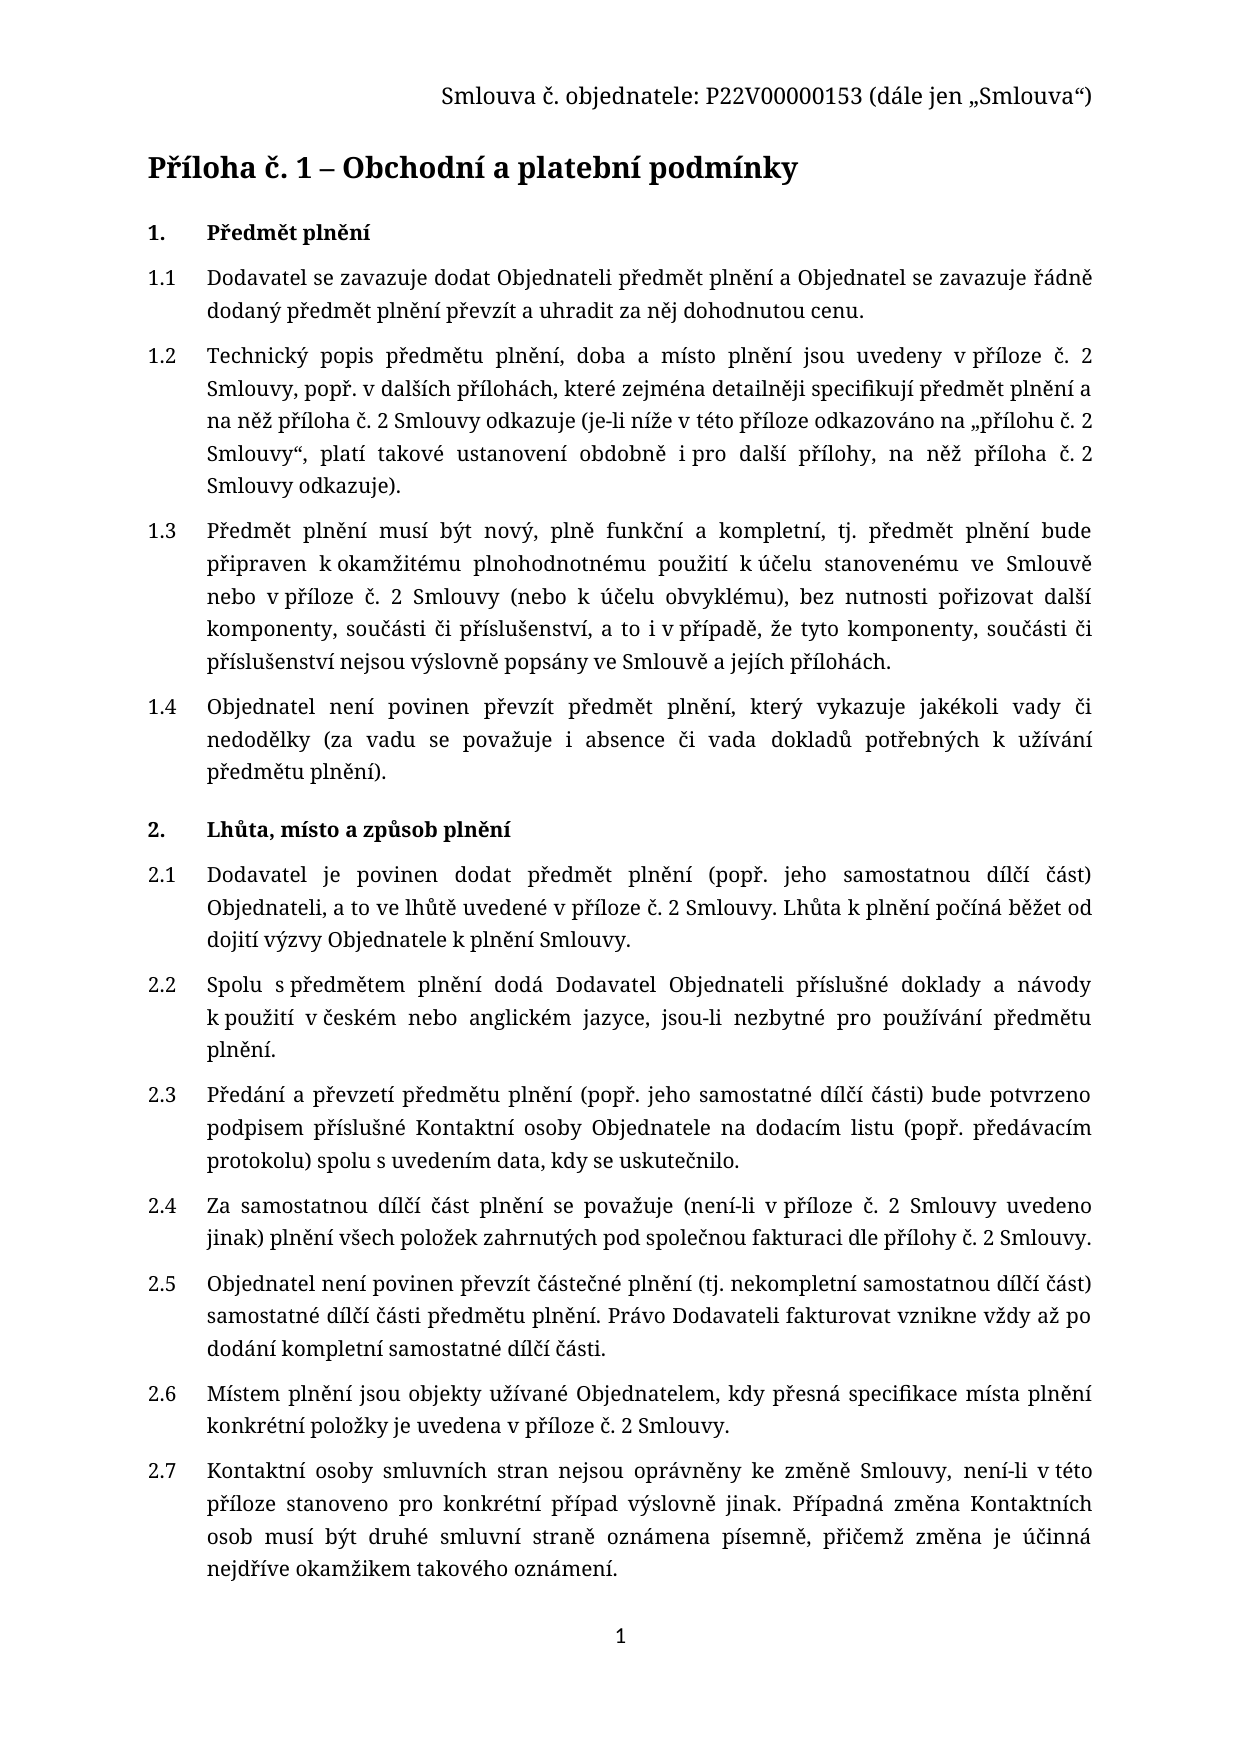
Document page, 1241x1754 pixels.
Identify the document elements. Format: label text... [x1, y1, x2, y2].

list Předmět plnění musí být nový, plně funkční a kompletní, tj. předmět plnění bude připraven k okamžitému plnohodnotnému použití k účelu stanovenému ve Smlouvě nebo v příloze č. 2 Smlouvy (nebo k účelu obvyklému), bez nutnosti pořizovat další komponenty, součásti či příslušenství, a to i v případě, že tyto komponenty, součásti či příslušenství nejsou výslovně popsány ve Smlouvě a jejích přílohách. [148, 517, 1093, 675]
list Lhůta, místo a způsob plnění [148, 815, 1093, 843]
list Předmět plnění [148, 218, 1093, 247]
list Objednatel není povinen převzít částečné plnění (tj. nekompletní samostatnou dílčí část) samostatné dílčí části předmětu plnění. Právo Dodavateli fakturovat vznikne vždy až po dodání kompletní samostatné dílčí části. [148, 1269, 1093, 1362]
list Předání a převzetí předmětu plnění (popř. jeho samostatné dílčí části) bude potvrzeno podpisem příslušné Kontaktní osoby Objednatele na dodacím listu (popř. předávacím protokolu) spolu s uvedením data, kdy se uskutečnilo. [148, 1081, 1093, 1174]
list Objednatel není povinen převzít předmět plnění, který vykazuje jakékoli vady či nedodělky (za vadu se považuje i absence či vada dokladů potřebných k užívání předmětu plnění). [148, 692, 1093, 786]
list Spolu s předmětem plnění dodá Dodavatel Objednateli příslušné doklady a návody k použití v českém nebo anglickém jazyce, jsou-li nezbytné pro používání předmětu plnění. [148, 970, 1093, 1064]
list Kontaktní osoby smluvních stran nejsou oprávněny ke změně Smlouvy, není-li v této příloze stanoveno pro konkrétní případ výslovně jinak. Případná změna Kontaktních osob musí být druhé smluvní straně oznámena písemně, přičemž změna je účinná nejdříve okamžikem takového oznámení. [148, 1457, 1093, 1583]
list Dodavatel se zavazuje dodat Objednateli předmět plnění a Objednatel se zavazuje řádně dodaný předmět plnění převzít a uhradit za něj dohodnutou cenu. [148, 263, 1093, 324]
list Místem plnění jsou objekty užívané Objednatelem, kdy přesná specifikace místa plnění konkrétní položky je uvedena v příloze č. 2 Smlouvy. [148, 1379, 1093, 1440]
list Technický popis předmětu plnění, doba a místo plnění jsou uvedeny v příloze č. 2 Smlouvy, popř. v dalších přílohách, které zejména detailněji specifikují předmět plnění a na něž příloha č. 2 Smlouvy odkazuje (je-li níže v této příloze odkazováno na „přílohu č. 2 Smlouvy“, platí takové ustanovení obdobně i pro další přílohy, na něž příloha č. 2 Smlouvy odkazuje). [148, 341, 1093, 500]
text Příloha č. 1 – Obchodní a platební podmínky [148, 148, 1093, 187]
list Za samostatnou dílčí část plnění se považuje (není-li v příloze č. 2 Smlouvy uvedeno jinak) plnění všech položek zahrnutých pod společnou fakturaci dle přílohy č. 2 Smlouvy. [148, 1191, 1093, 1252]
list Dodavatel je povinen dodat předmět plnění (popř. jeho samostatnou dílčí část) Objednateli, a to ve lhůtě uvedené v příloze č. 2 Smlouvy. Lhůta k plnění počíná běžet od dojití výzvy Objednatele k plnění Smlouvy. [148, 860, 1093, 954]
